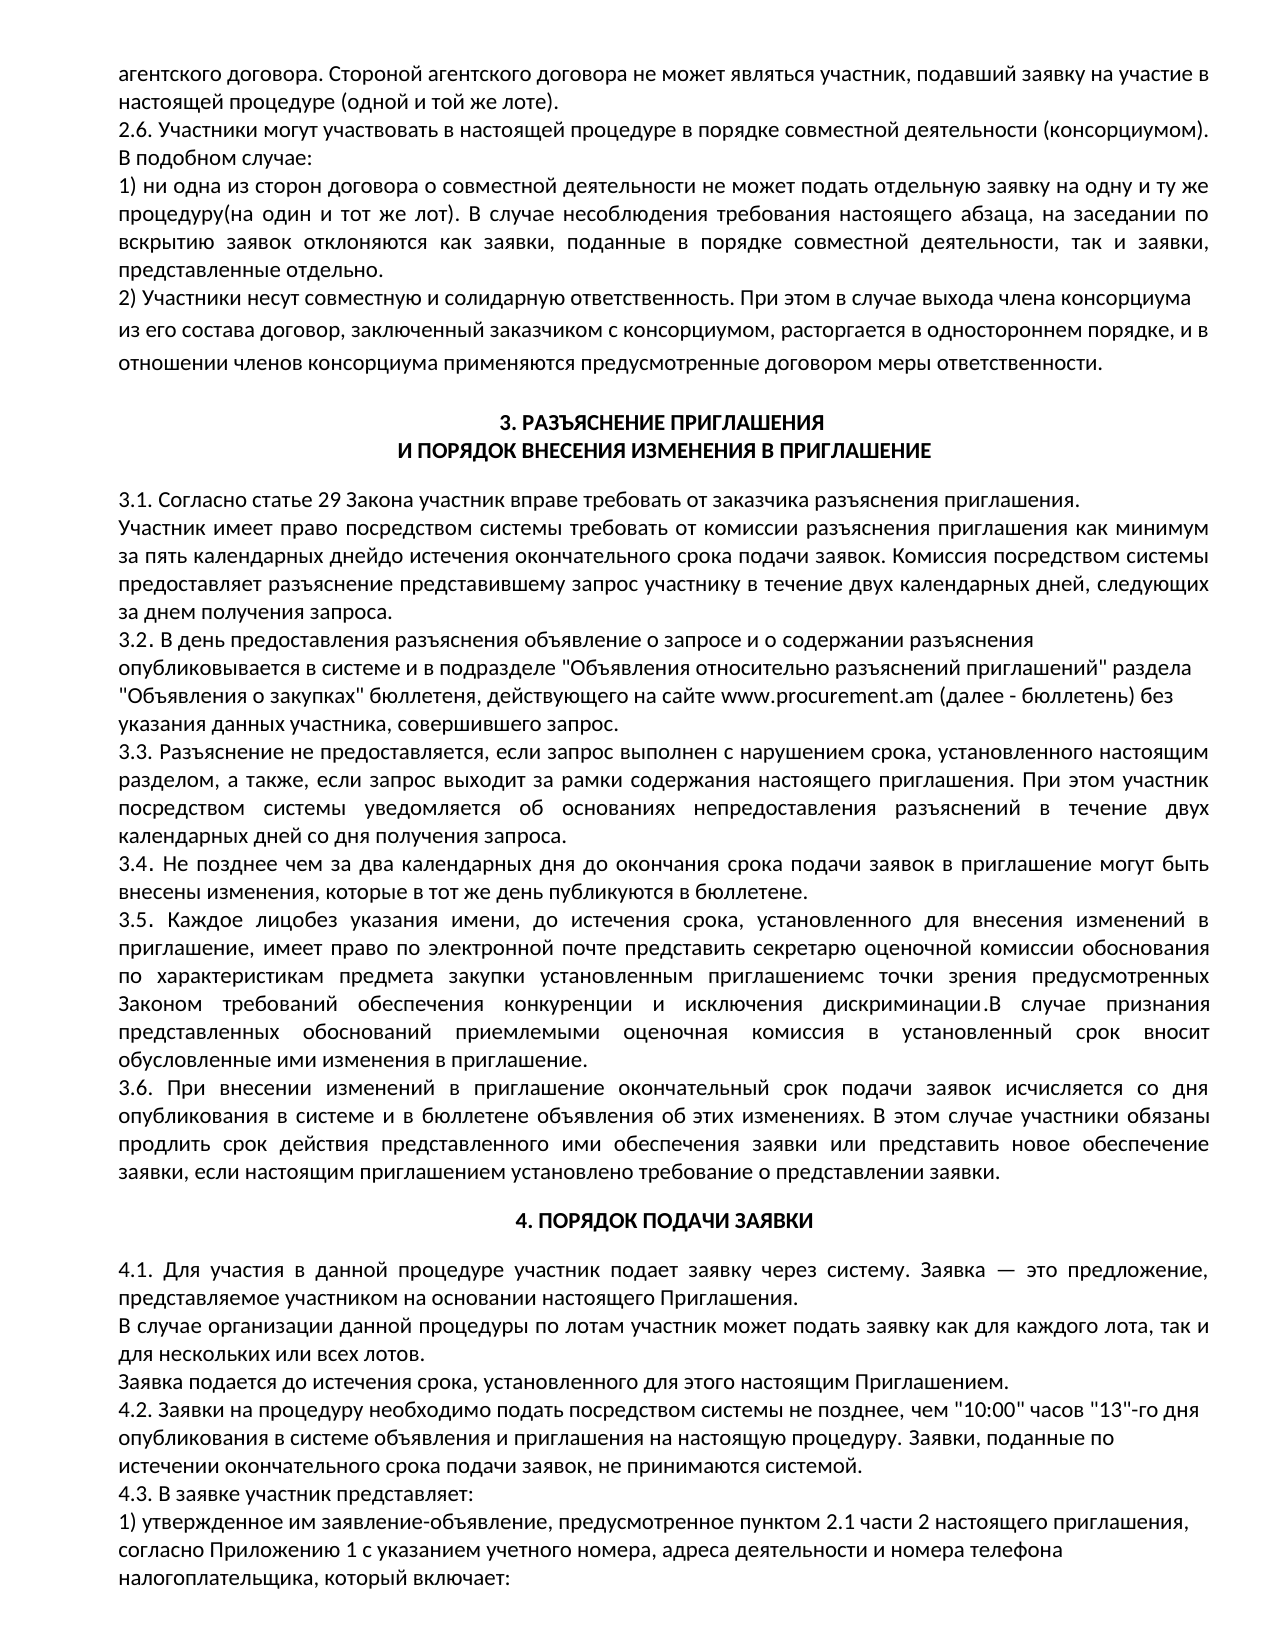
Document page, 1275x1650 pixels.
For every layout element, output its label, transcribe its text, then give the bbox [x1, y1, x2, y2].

text 1) ни одна из сторон договора о совместной деятельности не может подать отдельную заявку на одну и ту же процедуру(на один и тот же лот). В случае несоблюдения требования настоящего абзаца, на заседании по вскрытию заявок отклоняются как заявки, поданные в порядке совместной деятельности, так и заявки, представленные отдельно. [118, 171, 1211, 283]
text 4.2. Заявки на процедуру необходимо подать посредством системы не позднее, чем "10:00" часов "13"-го дня опубликования в системе объявления и приглашения на настоящую процедуру. Заявки, поданные по истечении окончательного срока подачи заявок, не принимаются системой. [118, 1395, 1211, 1479]
text 3.4․ Не позднее чем за два календарных дня до окончания срока подачи заявок в приглашение могут быть внесены изменения, которые в тот же день публикуются в бюллетене. [118, 849, 1211, 905]
text В подобном случае: [118, 143, 1211, 171]
text 2.6. Участники могут участвовать в настоящей процедуре в порядке совместной деятельности (консорциумом). [118, 115, 1211, 143]
list Заявка подается до истечения срока, установленного для этого настоящим Приглашением. [118, 1367, 1211, 1395]
text 3.2․ В день предоставления разъяснения объявление о запросе и о содержании разъяснения опубликовывается в системе и в подразделе "Объявления относительно разъяснений приглашений" раздела "Объявления о закупках" бюллетеня, действующего на сайте www.procurement.am (далее - бюллетень) без указания данных участника, совершившего запрос. [118, 625, 1211, 737]
text 3.3. Разъяснение не предоставляется, если запрос выполнен с нарушением срока, установленного настоящим разделом, а также, если запрос выходит за рамки содержания настоящего приглашения. При этом участник посредством системы уведомляется об основаниях непредоставления разъяснений в течение двух календарных дней со дня получения запроса. [118, 737, 1211, 849]
text 4.3. В заявке участник представляет: [118, 1479, 1211, 1507]
text 3.1. Согласно статье 29 Закона участник вправе требовать от заказчика разъяснения приглашения. [118, 485, 1211, 513]
text 2) Участники несут совместную и солидарную ответственность. При этом в случае выхода члена консорциума из его состава договор, заключенный заказчиком с консорциумом, расторгается в одностороннем порядке, и в отношении членов консорциума применяются предусмотренные договором меры ответственности. [118, 283, 1211, 376]
text 3.5․ Каждое лицобез указания имени, до истечения срока, установленного для внесения изменений в приглашение, имеет право по электронной почте представить секретарю оценочной комиссии обоснования по характеристикам предмета закупки установленным приглашениемс точки зрения предусмотренных Законом требований обеспечения конкуренции и исключения дискриминации.В случае признания представленных обоснований приемлемыми оценочная комиссия в установленный срок вносит обусловленные ими изменения в приглашение. [118, 905, 1211, 1073]
text 1) утвержденное им заявление-объявление, предусмотренное пунктом 2.1 части 2 настоящего приглашения, согласно Приложению 1 с указанием учетного номера, адреса деятельности и номера телефона налогоплательщика, который включает: [118, 1507, 1211, 1591]
text 3. РАЗЪЯСНЕНИЕ ПРИГЛАШЕНИЯ И ПОРЯДОК ВНЕСЕНИЯ ИЗМЕНЕНИЯ В ПРИГЛАШЕНИЕ [118, 408, 1211, 464]
text В случае организации данной процедуры по лотам участник может подать заявку как для каждого лота, так и для нескольких или всех лотов. [118, 1311, 1211, 1367]
text 4.1. Для участия в данной процедуре участник подает заявку через систему. Заявка — это предложение, представляемое участником на основании настоящего Приглашения. [118, 1255, 1211, 1311]
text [118, 59, 1211, 115]
text 4. ПОРЯДОК ПОДАЧИ ЗАЯВКИ [118, 1206, 1211, 1234]
text Участник имеет право посредством системы требовать от комиссии разъяснения приглашения как минимум за пять календарных днейдо истечения окончательного срока подачи заявок. Комиссия посредством системы предоставляет разъяснение представившему запрос участнику в течение двух календарных дней, следующих за днем получения запроса. [118, 513, 1211, 625]
text 3.6. При внесении изменений в приглашение окончательный срок подачи заявок исчисляется со дня опубликования в системе и в бюллетене объявления об этих изменениях. В этом случае участники обязаны продлить срок действия представленного ими обеспечения заявки или представить новое обеспечение заявки, если настоящим приглашением установлено требование о представлении заявки. [118, 1073, 1211, 1185]
